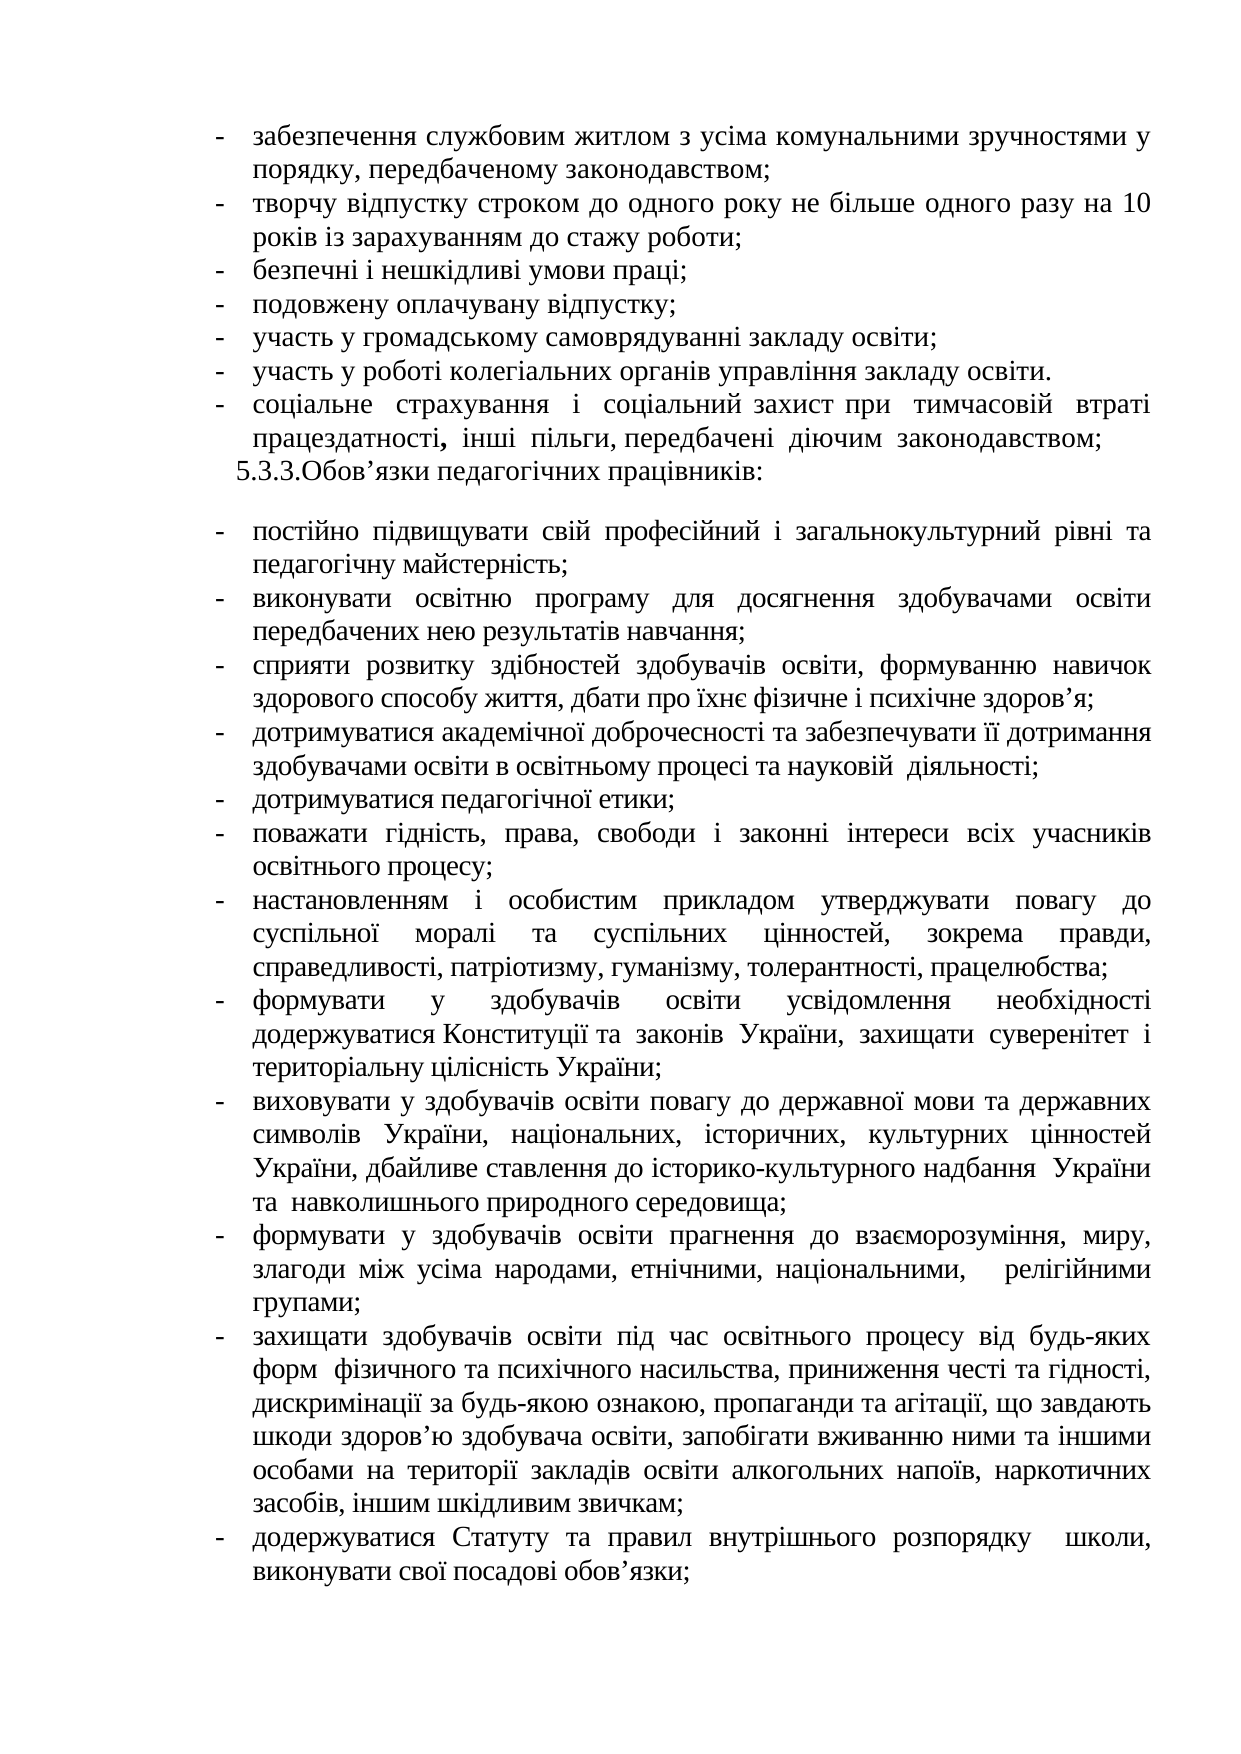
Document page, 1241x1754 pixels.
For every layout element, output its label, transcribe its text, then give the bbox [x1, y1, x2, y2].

list подовжену оплачувану відпустку; [215, 286, 1152, 319]
list формувати у здобувачів освіти прагнення до взаєморозуміння, миру, злагоди між усіма народами, етнічними, національними, релігійними групами; [215, 1217, 1152, 1318]
list дотримуватися академічної доброчесності та забезпечувати її дотримання здобувачами освіти в освітньому процесі та науковій діяльності; [215, 714, 1152, 781]
list постійно підвищувати свій професійний і загальнокультурний рівні та педагогічну майстерність; [215, 513, 1152, 580]
list дотримуватися педагогічної етики; [215, 781, 1152, 815]
list поважати гідність, права, свободи і законні інтереси всіх учасників освітнього процесу; [215, 815, 1152, 882]
list соціальне страхування і соціальний захист при тимчасовій втраті працездатності, інші пільги, передбачені діючим законодавством; [215, 386, 1152, 453]
list сприяти розвитку здібностей здобувачів освіти, формуванню навичок здорового способу життя, дбати про їхнє фізичне і психічне здоров’я; [215, 647, 1152, 714]
list забезпечення службовим житлом з усіма комунальними зручностями у порядку, передбаченому законодавством; [215, 118, 1152, 185]
list додержуватися Статуту та правил внутрішнього розпорядку школи, виконувати свої посадові обов’язки; [215, 1519, 1152, 1586]
list участь у громадському самоврядуванні закладу освіти; [215, 319, 1152, 353]
text 5.3.3.Обов’язки педагогічних працівників: [177, 453, 1152, 487]
list виконувати освітню програму для досягнення здобувачами освіти передбачених нею результатів навчання; [215, 580, 1152, 647]
list виховувати у здобувачів освіти повагу до державної мови та державних символів України, національних, історичних, культурних цінностей України, дбайливе ставлення до історико-культурного надбання України та навколишнього природного середовища; [215, 1083, 1152, 1217]
list творчу відпустку строком до одного року не більше одного разу на 10 років із зарахуванням до стажу роботи; [215, 185, 1152, 252]
list участь у роботі колегіальних органів управління закладу освіти. [215, 353, 1152, 386]
list захищати здобувачів освіти під час освітнього процесу від будь-яких форм фізичного та психічного насильства, приниження честі та гідності, дискримінації за будь-якою ознакою, пропаганди та агітації, що завдають шкоди здоров’ю здобувача освіти, запобігати вживанню ними та іншими особами на території закладів освіти алкогольних напоїв, наркотичних засобів, іншим шкідливим звичкам; [215, 1318, 1152, 1519]
list безпечні і нешкідливі умови праці; [215, 252, 1152, 286]
list настановленням і особистим прикладом утверджувати повагу до суспільної моралі та суспільних цінностей, зокрема правди, справедливості, патріотизму, гуманізму, толерантності, працелюбства; [215, 882, 1152, 982]
list формувати у здобувачів освіти усвідомлення необхідності додержуватися Конституції та законів України, захищати суверенітет і територіальну цілісність України; [215, 982, 1152, 1083]
